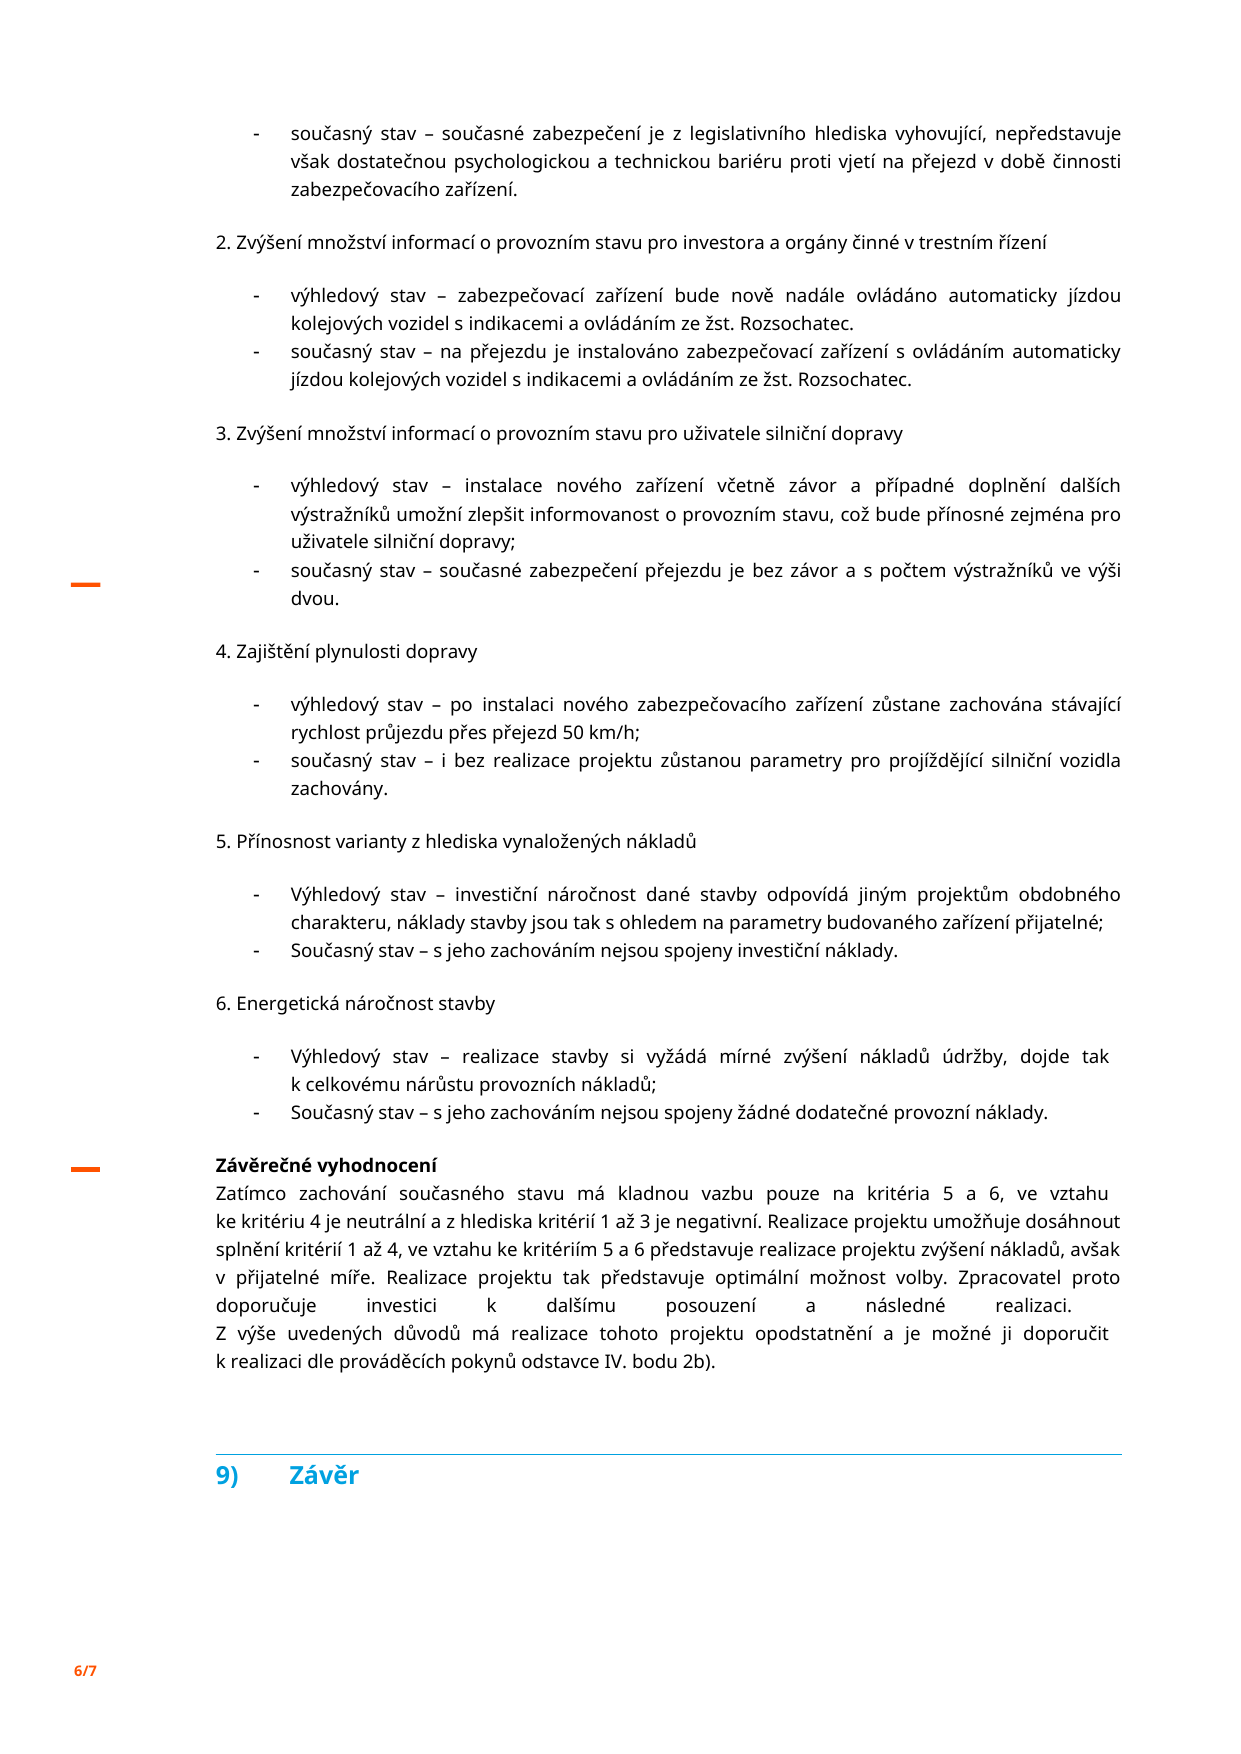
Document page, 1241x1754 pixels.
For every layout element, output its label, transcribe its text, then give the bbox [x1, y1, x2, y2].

list Současný stav – s jeho zachováním nejsou spojeny žádné dodatečné provozní náklady. [253, 1099, 1122, 1125]
list současný stav – současné zabezpečení je z legislativního hlediska vyhovující, nepředstavuje však dostatečnou psychologickou a technickou bariéru proti vjetí na přejezd v době činnosti zabezpečovacího zařízení. [253, 121, 1122, 202]
list výhledový stav – zabezpečovací zařízení bude nově nadále ovládáno automaticky jízdou kolejových vozidel s indikacemi a ovládáním ze žst. Rozsochatec. [253, 283, 1122, 336]
text Zatímco zachování současného stavu má kladnou vazbu pouze na kritéria 5 a 6, ve vztahu ke kritériu 4 je neutrální a z hlediska kritérií 1 až 3 je negativní. Realizace projektu umožňuje dosáhnout splnění kritérií 1 až 4, ve vztahu ke kritériím 5 a 6 představuje realizace projektu zvýšení nákladů, avšak v přijatelné míře. Realizace projektu tak představuje optimální možnost volby. Zpracovatel proto doporučuje investici k dalšímu posouzení a následné realizaci. Z výše uvedených důvodů má realizace tohoto projektu opodstatnění a je možné ji doporučit k realizaci dle prováděcích pokynů odstavce IV. bodu 2b). [216, 1180, 1122, 1374]
text 5. Přínosnost varianty z hlediska vynaložených nákladů [216, 828, 1122, 853]
text 4. Zajištění plynulosti dopravy [216, 638, 1122, 663]
text 6. Energetická náročnost stavby [216, 990, 1122, 1016]
list současný stav – současné zabezpečení přejezdu je bez závor a s počtem výstražníků ve výši dvou. [253, 557, 1122, 610]
text 3. Zvýšení množství informací o provozním stavu pro uživatele silniční dopravy [216, 420, 1122, 445]
text 2. Zvýšení množství informací o provozním stavu pro investora a orgány činné v trestním řízení [216, 230, 1122, 255]
list výhledový stav – po instalaci nového zabezpečovacího zařízení zůstane zachována stávající rychlost průjezdu přes přejezd 50 km/h; [253, 691, 1122, 744]
list Výhledový stav – investiční náročnost dané stavby odpovídá jiným projektům obdobného charakteru, náklady stavby jsou tak s ohledem na parametry budovaného zařízení přijatelné; [253, 881, 1122, 934]
subtitle 9) Závěr [216, 1455, 1122, 1492]
list současný stav – i bez realizace projektu zůstanou parametry pro projíždějící silniční vozidla zachovány. [253, 747, 1122, 801]
list Současný stav – s jeho zachováním nejsou spojeny investiční náklady. [253, 937, 1122, 963]
subtitle Závěrečné vyhodnocení [216, 1152, 1122, 1178]
list současný stav – na přejezdu je instalováno zabezpečovací zařízení s ovládáním automaticky jízdou kolejových vozidel s indikacemi a ovládáním ze žst. Rozsochatec. [253, 339, 1122, 392]
list Výhledový stav – realizace stavby si vyžádá mírné zvýšení nákladů údržby, dojde tak k celkovému nárůstu provozních nákladů; [253, 1043, 1122, 1097]
list výhledový stav – instalace nového zařízení včetně závor a případné doplnění dalších výstražníků umožní zlepšit informovanost o provozním stavu, což bude přínosné zejména pro uživatele silniční dopravy; [253, 473, 1122, 554]
